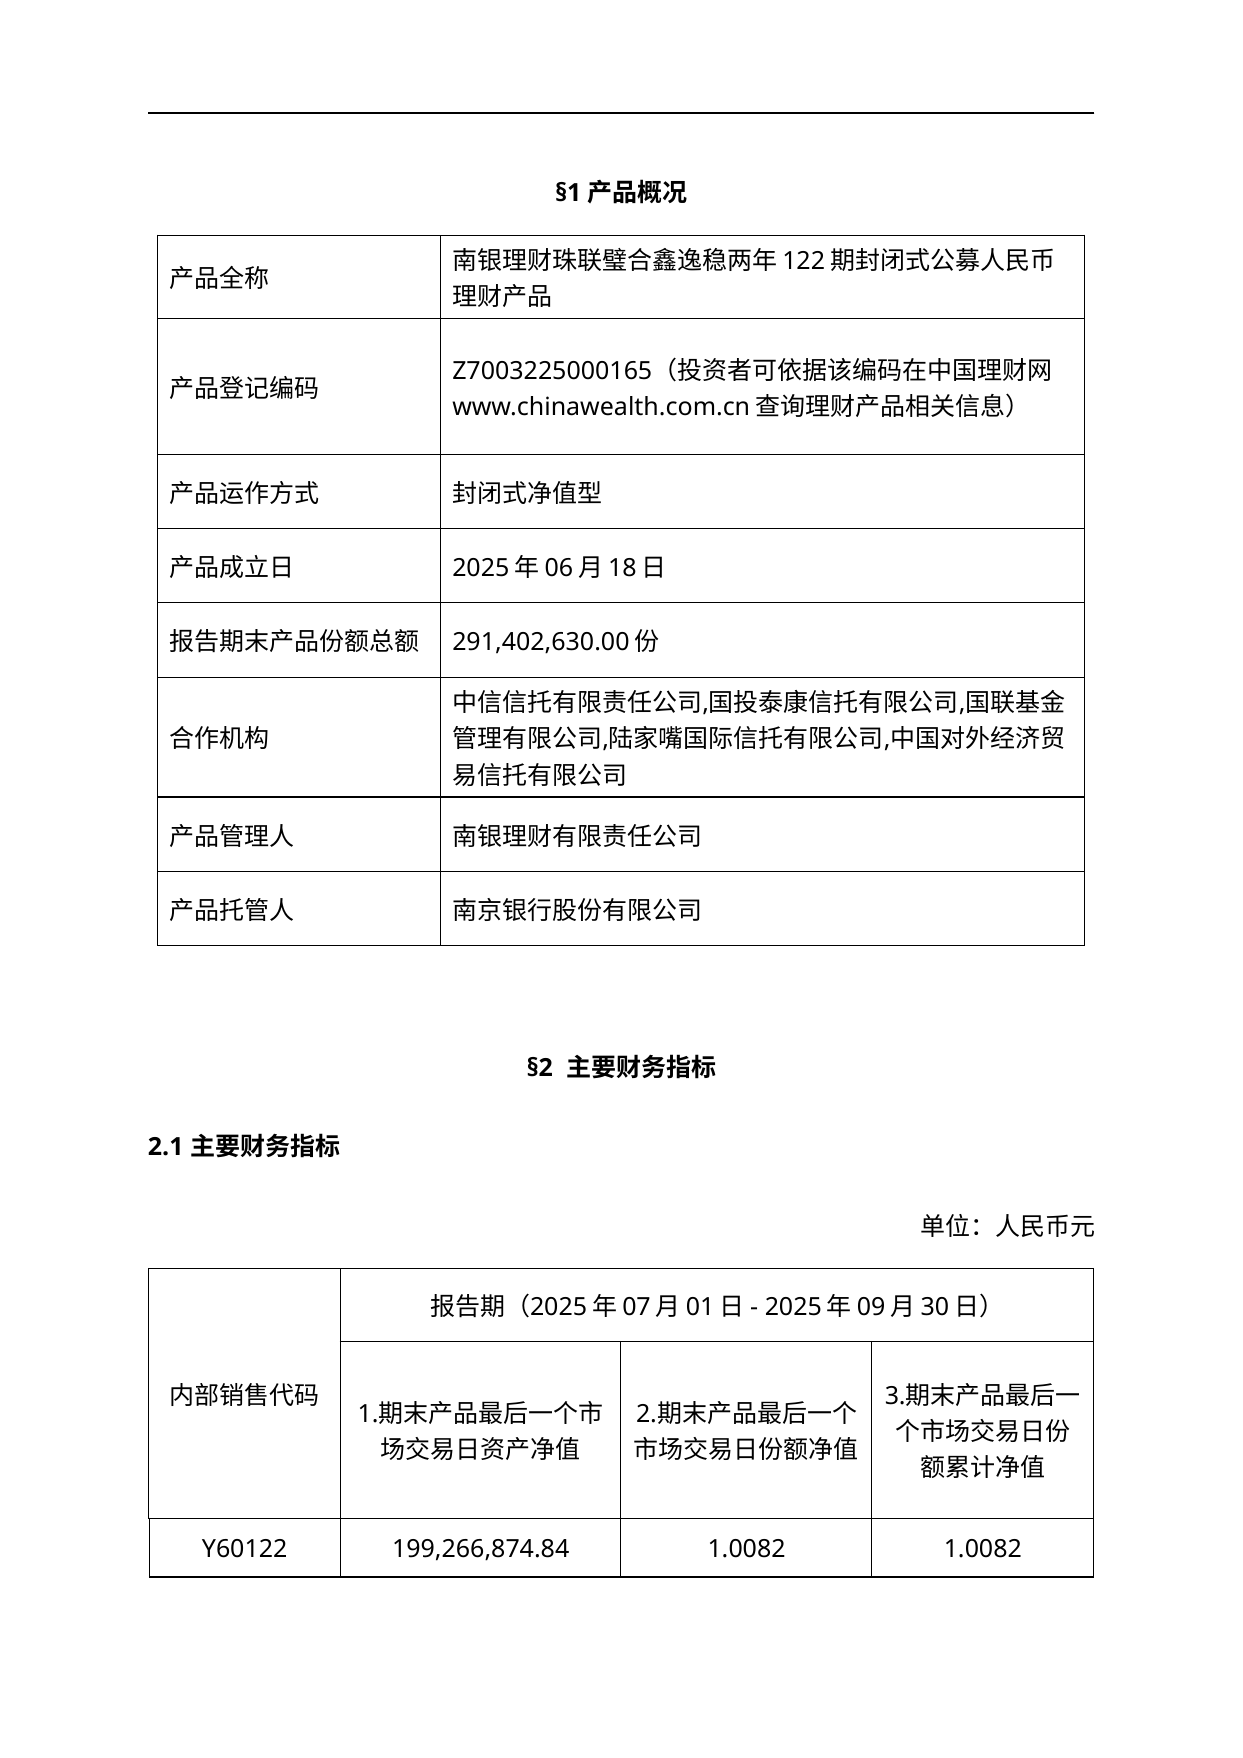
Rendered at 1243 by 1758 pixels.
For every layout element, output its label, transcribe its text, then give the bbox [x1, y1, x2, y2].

table_cell 1.期末产品最后一个市场交易日资产净值 [341, 1342, 620, 1517]
table_cell 南京银行股份有限公司 [441, 872, 1084, 945]
table_cell 产品登记编码 [158, 319, 440, 453]
table_cell 产品管理人 [158, 798, 440, 871]
table_cell Z7003225000165（投资者可依据该编码在中国理财网www.chinawealth.com.cn查询理财产品相关信息） [441, 319, 1084, 453]
table_header 南银理财珠联璧合鑫逸稳两年122期封闭式公募人民币理财产品 [441, 236, 1084, 318]
text 单位：人民币元 [148, 1206, 1094, 1242]
table_cell 产品成立日 [158, 529, 440, 602]
table_cell 报告期末产品份额总额 [158, 603, 440, 677]
table_cell 199,266,874.84 [341, 1519, 620, 1576]
table_header 内部销售代码 [149, 1269, 340, 1517]
table_cell 封闭式净值型 [441, 455, 1084, 528]
table_cell Y60122 [150, 1519, 340, 1576]
table_cell 中信信托有限责任公司,国投泰康信托有限公司,国联基金管理有限公司,陆家嘴国际信托有限公司,中国对外经济贸易信托有限公司 [441, 678, 1084, 796]
table_cell 产品托管人 [158, 872, 440, 945]
table_cell 2.期末产品最后一个市场交易日份额净值 [621, 1342, 871, 1517]
table_cell 南银理财有限责任公司 [441, 798, 1084, 871]
table_cell 合作机构 [158, 678, 440, 796]
table_header 报告期（2025年07月01日 - 2025年09月30日） [341, 1269, 1093, 1341]
table_cell 291,402,630.00份 [441, 603, 1084, 677]
table_cell 2025年06月18日 [441, 529, 1084, 602]
table_cell 1.0082 [872, 1519, 1093, 1576]
text §2 主要财务指标 [148, 1047, 1094, 1083]
table_cell 3.期末产品最后一个市场交易日份额累计净值 [872, 1342, 1093, 1517]
text 2.1 主要财务指标 [148, 1127, 1094, 1163]
text §1 产品概况 [148, 173, 1094, 209]
table_header 产品全称 [158, 236, 440, 318]
table_cell 1.0082 [621, 1519, 871, 1576]
table_cell 产品运作方式 [158, 455, 440, 528]
